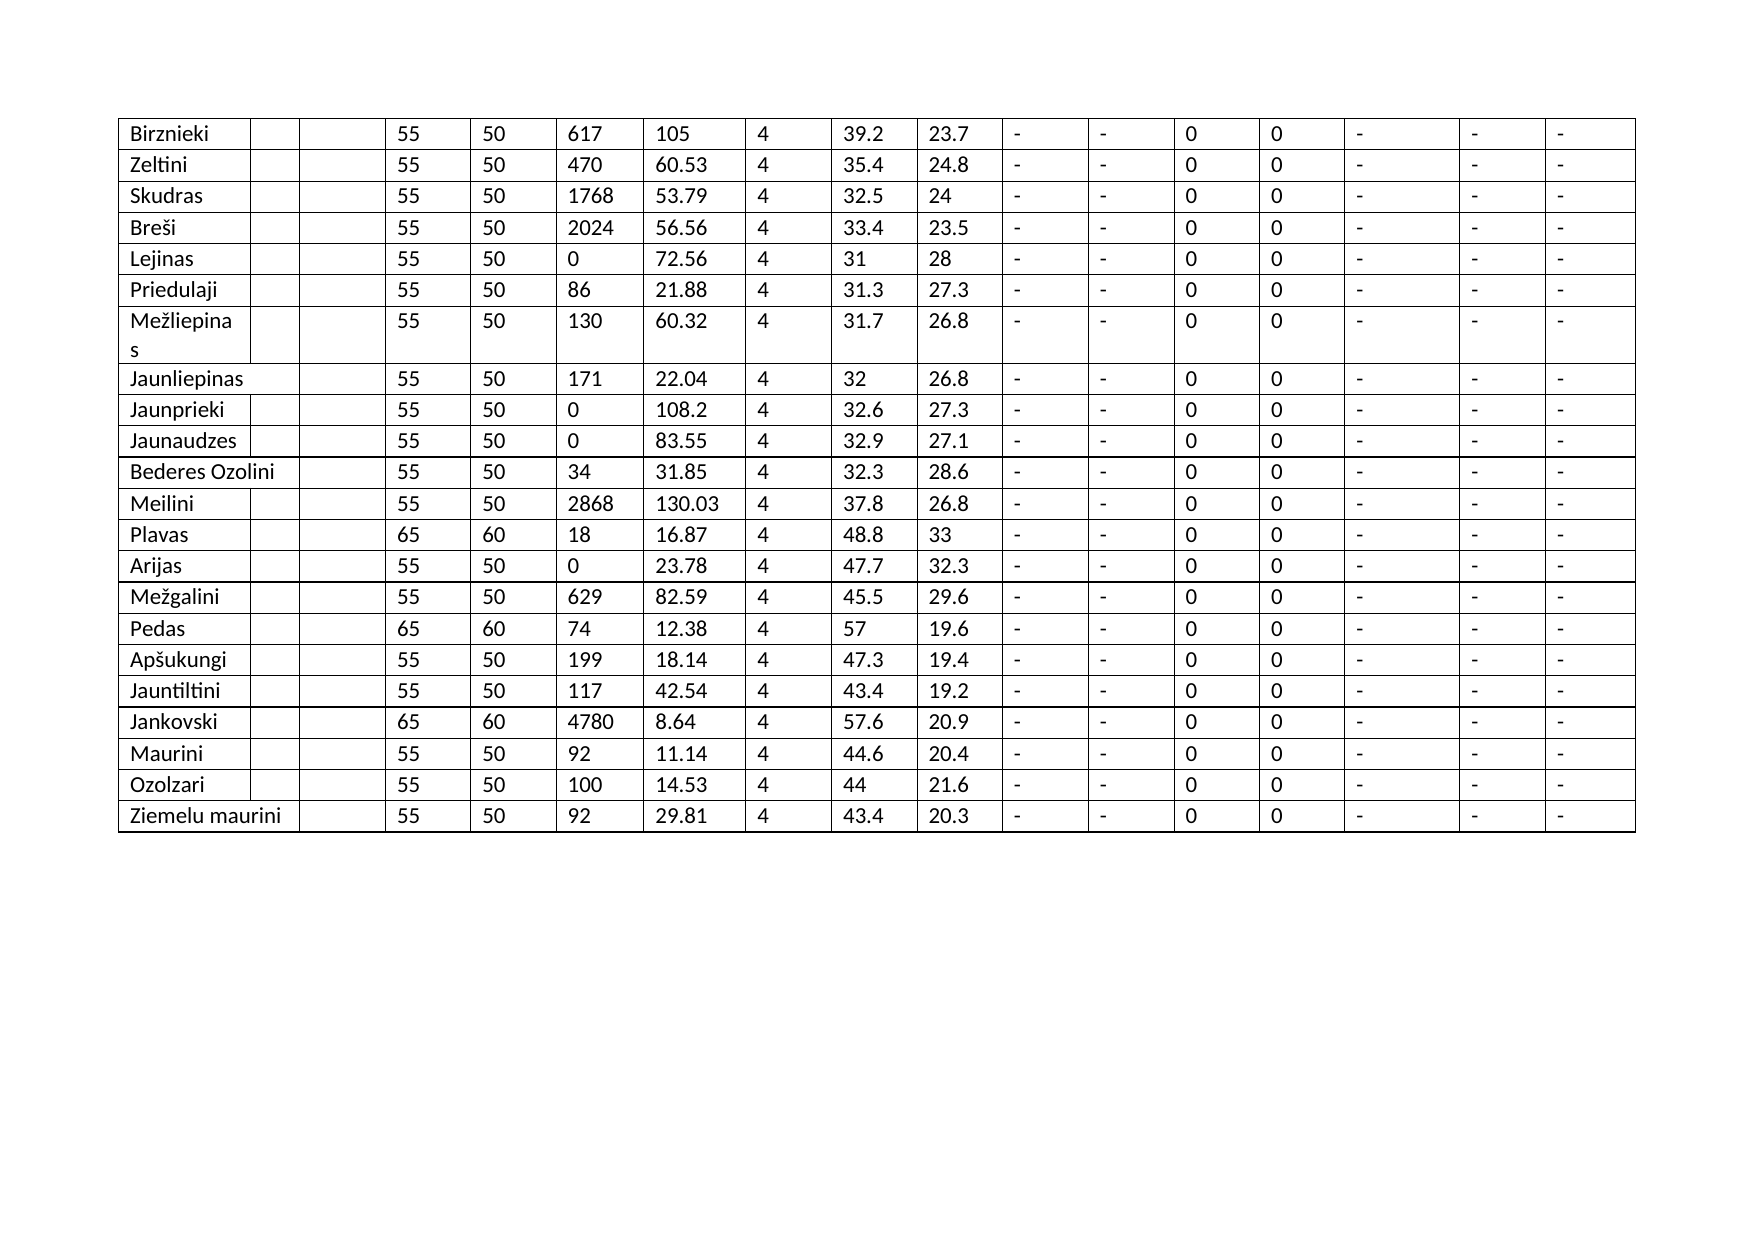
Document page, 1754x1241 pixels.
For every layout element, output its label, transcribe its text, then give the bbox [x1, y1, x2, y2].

table_cell - [1003, 426, 1088, 456]
table_cell - [1460, 307, 1545, 363]
table_cell 171 [557, 364, 643, 394]
table_cell 55 [386, 676, 470, 706]
table_cell 0 [1175, 213, 1259, 243]
table_cell 50 [471, 551, 556, 581]
table_cell 26.8 [918, 307, 1002, 363]
table_cell 55 [386, 150, 470, 181]
table_cell 0 [1260, 770, 1344, 800]
table_cell - [1546, 676, 1635, 706]
table_cell 8.64 [644, 708, 745, 738]
table_cell - [1089, 489, 1174, 519]
table_cell 31.7 [832, 307, 917, 363]
table_cell 65 [386, 708, 470, 738]
table_cell Meilini [119, 489, 250, 519]
table_cell - [1003, 364, 1088, 394]
table_cell - [1345, 150, 1459, 181]
table_cell 23.5 [918, 213, 1002, 243]
table_cell 0 [1260, 395, 1344, 425]
table_cell 0 [1175, 801, 1259, 831]
table_cell - [1460, 213, 1545, 243]
table_cell - [1003, 489, 1088, 519]
table_cell 4 [746, 489, 831, 519]
table_cell 20.3 [918, 801, 1002, 831]
table_cell [251, 551, 299, 581]
table_cell Apšukungi [119, 645, 250, 675]
table_cell 55 [386, 307, 470, 363]
table_cell Jauntiltini [119, 676, 250, 706]
table_cell 32.3 [918, 551, 1002, 581]
table_cell 50 [471, 739, 556, 769]
table_cell 0 [1260, 614, 1344, 644]
table_cell [300, 520, 385, 550]
table_cell 57 [832, 614, 917, 644]
table_cell - [1089, 395, 1174, 425]
table_cell 105 [644, 119, 745, 149]
table_cell 29.6 [918, 583, 1002, 613]
table_cell 19.6 [918, 614, 1002, 644]
table_cell 47.7 [832, 551, 917, 581]
table_cell - [1460, 119, 1545, 149]
table_cell 0 [1260, 645, 1344, 675]
table_cell - [1003, 275, 1088, 306]
table_cell 60 [471, 520, 556, 550]
table_cell - [1546, 801, 1635, 831]
table_cell 0 [1260, 583, 1344, 613]
table_cell [300, 489, 385, 519]
table_cell 50 [471, 770, 556, 800]
table_cell - [1345, 426, 1459, 456]
table_cell 55 [386, 458, 470, 488]
table_cell 1768 [557, 182, 643, 212]
table_cell - [1460, 244, 1545, 274]
table_cell 56.56 [644, 213, 745, 243]
table_cell Birznieki [119, 119, 250, 149]
table_cell 4 [746, 739, 831, 769]
table_cell - [1345, 739, 1459, 769]
table_cell 0 [1175, 520, 1259, 550]
table_cell - [1345, 275, 1459, 306]
table_cell 0 [1260, 551, 1344, 581]
table_cell - [1546, 739, 1635, 769]
table_cell [300, 213, 385, 243]
table_cell 0 [1260, 213, 1344, 243]
table_cell 130 [557, 307, 643, 363]
table_cell - [1460, 364, 1545, 394]
table_cell Arijas [119, 551, 250, 581]
table_cell 100 [557, 770, 643, 800]
table_cell - [1089, 645, 1174, 675]
table_cell 50 [471, 489, 556, 519]
table_cell - [1345, 583, 1459, 613]
table_cell - [1546, 614, 1635, 644]
table_cell 0 [1260, 458, 1344, 488]
table_cell 0 [1260, 801, 1344, 831]
table_cell 0 [1175, 676, 1259, 706]
table_cell 0 [1175, 364, 1259, 394]
table_cell Jankovski [119, 708, 250, 738]
table_cell [300, 458, 385, 488]
table_cell - [1460, 551, 1545, 581]
table_cell 37.8 [832, 489, 917, 519]
table_cell 43.4 [832, 801, 917, 831]
table_cell 55 [386, 213, 470, 243]
table_cell - [1546, 182, 1635, 212]
table_cell - [1089, 458, 1174, 488]
table_cell [300, 583, 385, 613]
table_cell [300, 275, 385, 306]
table_cell 44.6 [832, 739, 917, 769]
table_cell - [1003, 182, 1088, 212]
table_cell 28 [918, 244, 1002, 274]
table_cell 50 [471, 119, 556, 149]
table_cell - [1345, 801, 1459, 831]
table_cell 4 [746, 364, 831, 394]
table_cell Jaunprieki [119, 395, 250, 425]
table_cell - [1460, 520, 1545, 550]
table_cell [300, 739, 385, 769]
table_cell 45.5 [832, 583, 917, 613]
table_cell [300, 182, 385, 212]
table_cell - [1546, 458, 1635, 488]
table_cell - [1089, 770, 1174, 800]
table_cell 72.56 [644, 244, 745, 274]
table_cell - [1345, 645, 1459, 675]
table_cell 21.6 [918, 770, 1002, 800]
table_cell 55 [386, 489, 470, 519]
table_cell [251, 676, 299, 706]
table_cell Zeltini [119, 150, 250, 181]
table_cell 0 [1175, 395, 1259, 425]
table_cell 44 [832, 770, 917, 800]
table_cell - [1546, 645, 1635, 675]
table_cell - [1089, 583, 1174, 613]
table_cell 0 [1260, 426, 1344, 456]
table_cell 2024 [557, 213, 643, 243]
table_cell - [1546, 489, 1635, 519]
table_cell - [1546, 364, 1635, 394]
table_cell 19.4 [918, 645, 1002, 675]
table_cell 32.5 [832, 182, 917, 212]
table_cell 43.4 [832, 676, 917, 706]
table_cell - [1003, 150, 1088, 181]
table_cell 18 [557, 520, 643, 550]
table_cell 4 [746, 614, 831, 644]
table_cell - [1345, 551, 1459, 581]
table_cell Mežgalini [119, 583, 250, 613]
table_cell - [1345, 458, 1459, 488]
table_cell 4 [746, 770, 831, 800]
table_cell 14.53 [644, 770, 745, 800]
table_cell 117 [557, 676, 643, 706]
table_cell 42.54 [644, 676, 745, 706]
table_cell - [1546, 395, 1635, 425]
table_cell [300, 244, 385, 274]
table_cell 82.59 [644, 583, 745, 613]
table_cell - [1546, 770, 1635, 800]
table_cell - [1089, 119, 1174, 149]
table_cell [251, 213, 299, 243]
table_cell 53.79 [644, 182, 745, 212]
table_cell 4 [746, 182, 831, 212]
table_cell 0 [1175, 583, 1259, 613]
table_cell 27.3 [918, 275, 1002, 306]
table_cell - [1003, 551, 1088, 581]
table_cell - [1460, 770, 1545, 800]
table_cell 31.85 [644, 458, 745, 488]
table_cell - [1089, 364, 1174, 394]
table_cell 50 [471, 583, 556, 613]
table_cell 50 [471, 213, 556, 243]
table_cell 11.14 [644, 739, 745, 769]
table_cell Ziemelu maurini [119, 801, 299, 831]
table_cell - [1460, 739, 1545, 769]
table_cell [251, 708, 299, 738]
table_cell 21.88 [644, 275, 745, 306]
table_cell 0 [1175, 770, 1259, 800]
table_cell 50 [471, 244, 556, 274]
table_cell [300, 307, 385, 363]
table_cell - [1003, 213, 1088, 243]
table_cell 50 [471, 395, 556, 425]
table_cell 0 [1175, 119, 1259, 149]
table_cell 55 [386, 739, 470, 769]
table_cell 0 [1260, 182, 1344, 212]
table_cell [300, 676, 385, 706]
table_cell 27.3 [918, 395, 1002, 425]
table_cell 50 [471, 426, 556, 456]
table_cell 0 [1260, 150, 1344, 181]
table_cell 4 [746, 395, 831, 425]
table_cell 35.4 [832, 150, 917, 181]
table_cell - [1089, 614, 1174, 644]
table_cell 629 [557, 583, 643, 613]
table_cell 55 [386, 801, 470, 831]
table_cell [251, 275, 299, 306]
table_cell 50 [471, 275, 556, 306]
table_cell 199 [557, 645, 643, 675]
table_cell [251, 489, 299, 519]
table_cell 50 [471, 182, 556, 212]
table_cell 55 [386, 395, 470, 425]
table_cell 20.4 [918, 739, 1002, 769]
table_cell 0 [1175, 150, 1259, 181]
table_cell 50 [471, 676, 556, 706]
table_cell 55 [386, 364, 470, 394]
table_cell [300, 150, 385, 181]
table_cell - [1089, 307, 1174, 363]
table_cell - [1460, 458, 1545, 488]
table_cell 27.1 [918, 426, 1002, 456]
table_cell - [1003, 645, 1088, 675]
table_cell 24 [918, 182, 1002, 212]
table_cell - [1460, 708, 1545, 738]
table_cell [300, 426, 385, 456]
table_cell - [1345, 395, 1459, 425]
table_cell [300, 119, 385, 149]
table_cell 4 [746, 708, 831, 738]
table_cell - [1546, 119, 1635, 149]
table_cell - [1460, 583, 1545, 613]
table_cell - [1460, 275, 1545, 306]
table_cell - [1546, 213, 1635, 243]
table_cell 4 [746, 583, 831, 613]
table_cell 0 [1175, 645, 1259, 675]
table_cell 4 [746, 244, 831, 274]
table_cell Plavas [119, 520, 250, 550]
table_cell 12.38 [644, 614, 745, 644]
table_cell 0 [1260, 676, 1344, 706]
table_cell - [1089, 150, 1174, 181]
table_cell - [1460, 489, 1545, 519]
table_cell 4 [746, 458, 831, 488]
table_cell - [1089, 801, 1174, 831]
table_cell 0 [1175, 244, 1259, 274]
table_cell 32.6 [832, 395, 917, 425]
table_cell - [1546, 708, 1635, 738]
table_cell [251, 520, 299, 550]
table_cell 4 [746, 645, 831, 675]
table_cell 23.7 [918, 119, 1002, 149]
table_cell 65 [386, 520, 470, 550]
table_cell - [1345, 364, 1459, 394]
table_cell 60.32 [644, 307, 745, 363]
table_cell - [1460, 426, 1545, 456]
table_cell [251, 583, 299, 613]
table_cell - [1089, 551, 1174, 581]
table_cell 4 [746, 551, 831, 581]
table_cell Ozolzari [119, 770, 250, 800]
table_cell 47.3 [832, 645, 917, 675]
table_cell [300, 770, 385, 800]
table_cell 86 [557, 275, 643, 306]
table_cell [300, 551, 385, 581]
table_cell 18.14 [644, 645, 745, 675]
table_cell [300, 645, 385, 675]
table_cell - [1546, 150, 1635, 181]
table_cell - [1089, 213, 1174, 243]
table_cell 28.6 [918, 458, 1002, 488]
table_cell 19.2 [918, 676, 1002, 706]
table_cell Maurini [119, 739, 250, 769]
table_cell 0 [1260, 739, 1344, 769]
table_cell Breši [119, 213, 250, 243]
table_cell 0 [557, 244, 643, 274]
table_cell - [1089, 676, 1174, 706]
table_cell [251, 244, 299, 274]
table_cell 39.2 [832, 119, 917, 149]
table_cell 31 [832, 244, 917, 274]
table_cell - [1003, 708, 1088, 738]
table_cell 4 [746, 426, 831, 456]
table_cell - [1345, 213, 1459, 243]
table_cell 16.87 [644, 520, 745, 550]
table_cell - [1546, 520, 1635, 550]
table_cell 0 [1175, 739, 1259, 769]
table_cell [251, 307, 299, 363]
table_cell - [1345, 119, 1459, 149]
table_cell 55 [386, 551, 470, 581]
table_cell 60 [471, 614, 556, 644]
table_cell - [1460, 395, 1545, 425]
table_cell 33 [918, 520, 1002, 550]
table_cell 0 [1260, 364, 1344, 394]
table_cell [251, 426, 299, 456]
table_cell 4 [746, 520, 831, 550]
table_cell 26.8 [918, 364, 1002, 394]
table_cell - [1345, 520, 1459, 550]
table_cell 65 [386, 614, 470, 644]
table_cell Jaunliepinas [119, 364, 299, 394]
table_cell 0 [1260, 520, 1344, 550]
table_cell - [1546, 583, 1635, 613]
table_cell [251, 645, 299, 675]
table_cell 60 [471, 708, 556, 738]
table_cell - [1089, 708, 1174, 738]
table_cell 0 [1260, 119, 1344, 149]
table_cell Mežliepinas [119, 307, 250, 363]
table_cell 4 [746, 307, 831, 363]
table_cell 92 [557, 739, 643, 769]
table_cell [300, 364, 385, 394]
table_cell 32.9 [832, 426, 917, 456]
table_cell 4780 [557, 708, 643, 738]
table_cell 0 [1175, 275, 1259, 306]
table_cell 0 [1175, 708, 1259, 738]
table_cell [300, 614, 385, 644]
table_cell - [1003, 307, 1088, 363]
table_cell [251, 395, 299, 425]
table_cell 4 [746, 213, 831, 243]
table_cell 55 [386, 583, 470, 613]
table_cell 92 [557, 801, 643, 831]
table_cell 0 [1260, 489, 1344, 519]
table_cell - [1003, 583, 1088, 613]
table_cell 55 [386, 645, 470, 675]
table_cell [300, 395, 385, 425]
table_cell 55 [386, 426, 470, 456]
table_cell - [1089, 182, 1174, 212]
table_cell - [1003, 520, 1088, 550]
table_cell 4 [746, 676, 831, 706]
table_cell 50 [471, 307, 556, 363]
table_cell 20.9 [918, 708, 1002, 738]
table_cell 33.4 [832, 213, 917, 243]
table_cell 50 [471, 458, 556, 488]
table_cell 0 [1175, 551, 1259, 581]
table_cell 32 [832, 364, 917, 394]
table_cell 55 [386, 770, 470, 800]
table_cell - [1089, 244, 1174, 274]
table_cell Bederes Ozolini [119, 458, 299, 488]
table_cell 0 [1175, 182, 1259, 212]
table_cell [251, 739, 299, 769]
table_cell 57.6 [832, 708, 917, 738]
table_cell 29.81 [644, 801, 745, 831]
table_cell - [1345, 708, 1459, 738]
table_cell 0 [1175, 614, 1259, 644]
table_cell Lejinas [119, 244, 250, 274]
table_cell 0 [557, 395, 643, 425]
table_cell 0 [1175, 489, 1259, 519]
table_cell 55 [386, 119, 470, 149]
table_cell - [1003, 244, 1088, 274]
table_cell - [1460, 676, 1545, 706]
table_cell 55 [386, 244, 470, 274]
table_cell - [1345, 244, 1459, 274]
table_cell [251, 770, 299, 800]
table_cell 0 [1260, 275, 1344, 306]
table_cell Skudras [119, 182, 250, 212]
table_cell 50 [471, 645, 556, 675]
table_cell 55 [386, 182, 470, 212]
table_cell - [1089, 426, 1174, 456]
table_cell [300, 708, 385, 738]
table_cell - [1460, 182, 1545, 212]
table_cell 4 [746, 119, 831, 149]
table_cell Priedulaji [119, 275, 250, 306]
table_cell [251, 119, 299, 149]
table_cell 4 [746, 275, 831, 306]
table_cell - [1003, 739, 1088, 769]
table_cell 0 [557, 426, 643, 456]
table_cell - [1546, 275, 1635, 306]
table_cell [251, 150, 299, 181]
table_cell 24.8 [918, 150, 1002, 181]
table_cell - [1546, 551, 1635, 581]
table_cell 34 [557, 458, 643, 488]
table_cell 0 [557, 551, 643, 581]
table_cell 0 [1175, 307, 1259, 363]
table_cell - [1345, 614, 1459, 644]
table_cell - [1089, 520, 1174, 550]
table_cell 108.2 [644, 395, 745, 425]
table_cell 23.78 [644, 551, 745, 581]
table_cell 4 [746, 150, 831, 181]
table_cell Pedas [119, 614, 250, 644]
table_cell - [1460, 150, 1545, 181]
table_cell - [1546, 307, 1635, 363]
table_cell [251, 614, 299, 644]
table_cell 32.3 [832, 458, 917, 488]
table_cell [251, 182, 299, 212]
table_cell - [1003, 801, 1088, 831]
table_cell - [1089, 739, 1174, 769]
table_cell - [1345, 182, 1459, 212]
table_cell [300, 801, 385, 831]
table_cell 50 [471, 150, 556, 181]
table_cell 0 [1175, 426, 1259, 456]
table_cell - [1003, 458, 1088, 488]
table_cell 83.55 [644, 426, 745, 456]
table_cell 31.3 [832, 275, 917, 306]
table_cell - [1345, 489, 1459, 519]
table_cell - [1003, 770, 1088, 800]
table_cell 0 [1260, 307, 1344, 363]
table_cell - [1003, 676, 1088, 706]
table_cell 4 [746, 801, 831, 831]
table_cell 55 [386, 275, 470, 306]
table_cell 50 [471, 801, 556, 831]
table_cell Jaunaudzes [119, 426, 250, 456]
table_cell 26.8 [918, 489, 1002, 519]
table_cell 0 [1175, 458, 1259, 488]
table_cell - [1460, 614, 1545, 644]
table_cell 74 [557, 614, 643, 644]
table_cell - [1345, 770, 1459, 800]
table_cell 60.53 [644, 150, 745, 181]
table_cell 130.03 [644, 489, 745, 519]
table_cell 470 [557, 150, 643, 181]
table_cell 0 [1260, 244, 1344, 274]
table_cell - [1345, 307, 1459, 363]
table_cell - [1546, 426, 1635, 456]
table_cell 48.8 [832, 520, 917, 550]
table_cell - [1345, 676, 1459, 706]
table_cell 617 [557, 119, 643, 149]
table_cell - [1546, 244, 1635, 274]
table_cell 50 [471, 364, 556, 394]
table_cell - [1460, 801, 1545, 831]
table_cell 0 [1260, 708, 1344, 738]
table_cell - [1089, 275, 1174, 306]
table_cell 2868 [557, 489, 643, 519]
table_cell - [1003, 395, 1088, 425]
table_cell - [1003, 614, 1088, 644]
table_cell - [1003, 119, 1088, 149]
table_cell 22.04 [644, 364, 745, 394]
table_cell - [1460, 645, 1545, 675]
